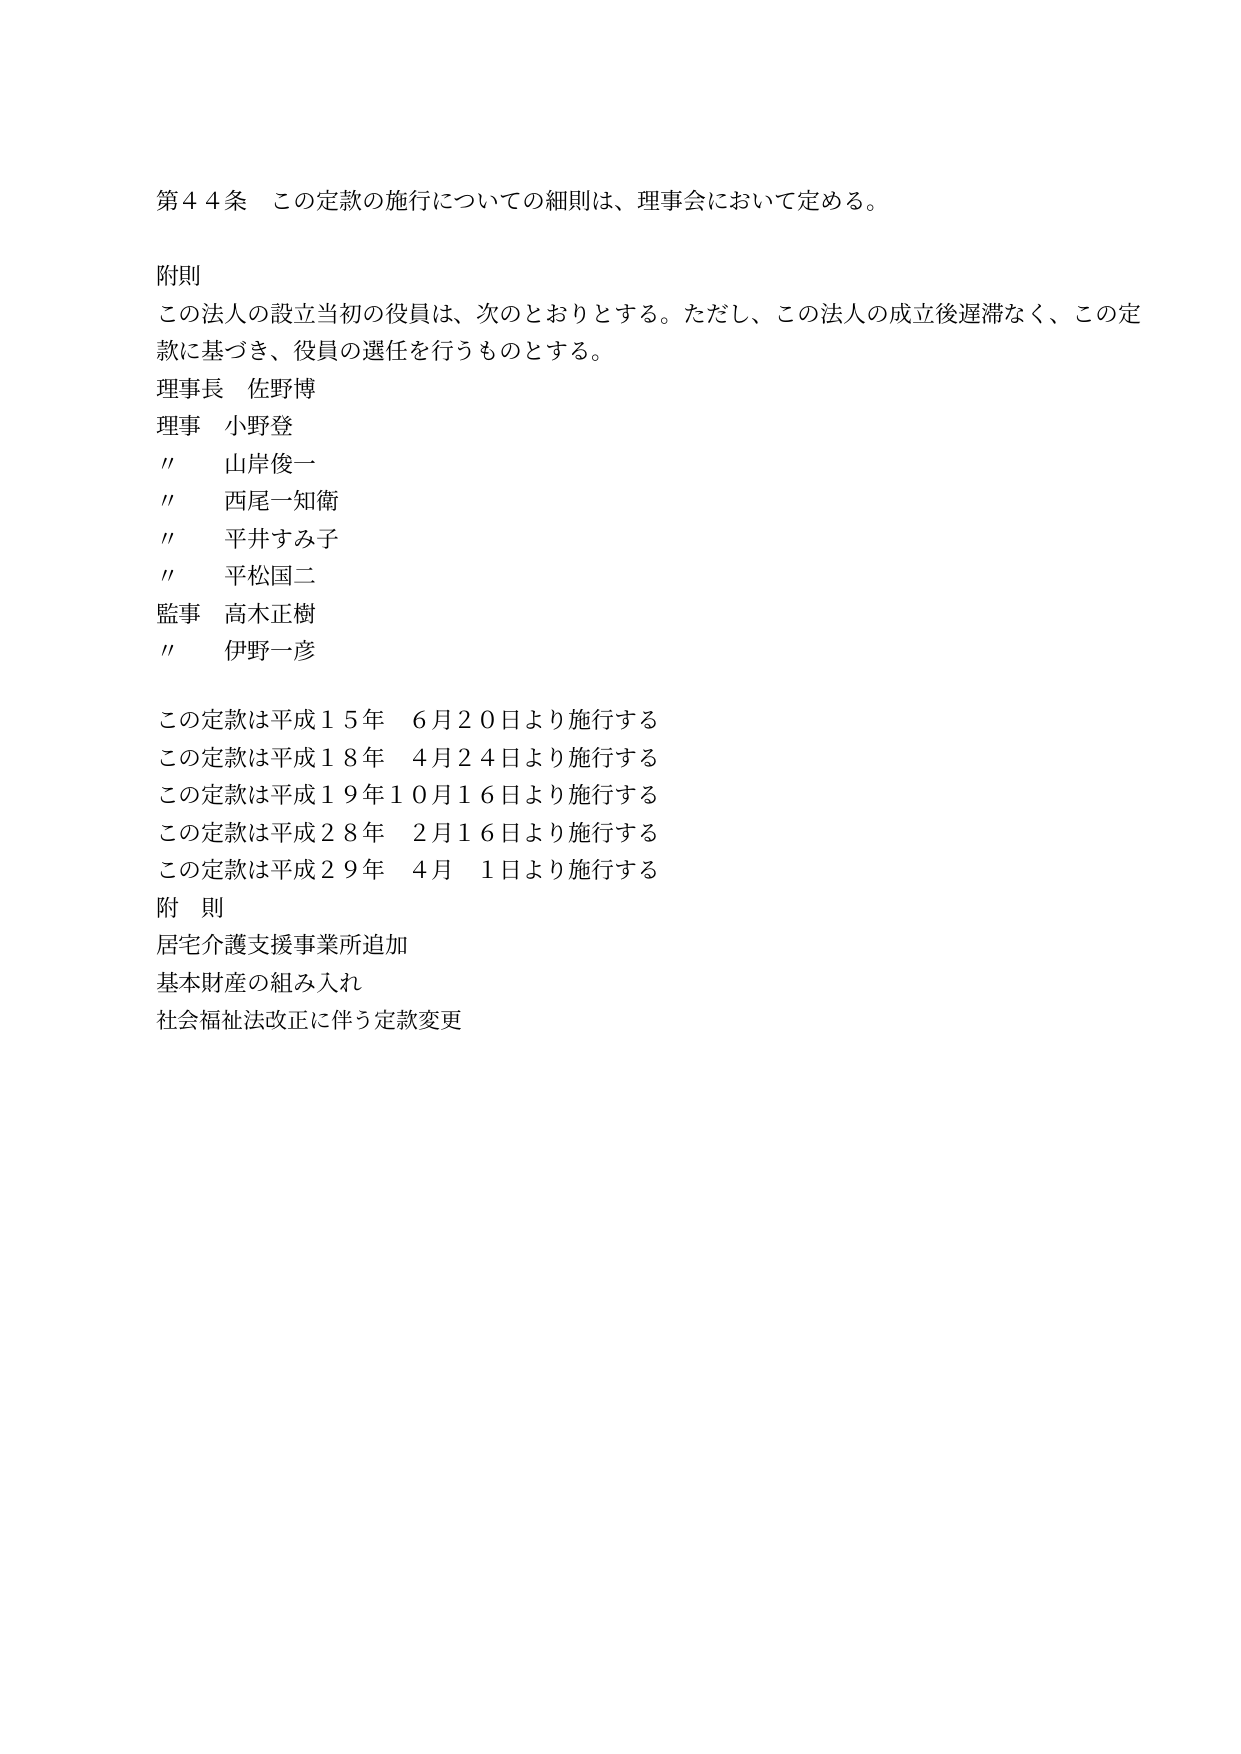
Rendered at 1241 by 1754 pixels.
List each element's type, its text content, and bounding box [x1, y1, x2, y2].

text 基本財産の組み入れ [156, 962, 1152, 1000]
text 理事長 佐野博 [156, 369, 1152, 406]
text この定款は平成１５年 ６月２０日より施行する [156, 700, 1152, 737]
text 社会福祉法改正に伴う定款変更 [156, 1000, 1152, 1037]
text この定款は平成１８年 ４月２４日より施行する [156, 737, 1152, 775]
text 〃 平井すみ子 [156, 519, 1152, 556]
text この定款は平成１９年１０月１６日より施行する [156, 775, 1152, 812]
text 〃 伊野一彦 [156, 631, 1152, 669]
text 附 則 [156, 887, 1152, 925]
text 〃 西尾一知衛 [156, 481, 1152, 519]
text 理事 小野登 [156, 406, 1152, 444]
text 〃 山岸俊一 [156, 444, 1152, 481]
text この定款は平成２９年 ４月 １日より施行する [156, 850, 1152, 887]
text 第４４条 この定款の施行についての細則は、理事会において定める。 [156, 181, 1152, 219]
text この法人の設立当初の役員は、次のとおりとする。ただし、この法人の成立後遅滞なく、この定款に基づき、役員の選任を行うものとする。 [156, 294, 1152, 369]
text 監事 高木正樹 [156, 594, 1152, 631]
text 〃 平松国二 [156, 556, 1152, 594]
text 附則 [156, 256, 1152, 294]
text この定款は平成２８年 ２月１６日より施行する [156, 812, 1152, 850]
text 居宅介護支援事業所追加 [156, 925, 1152, 962]
